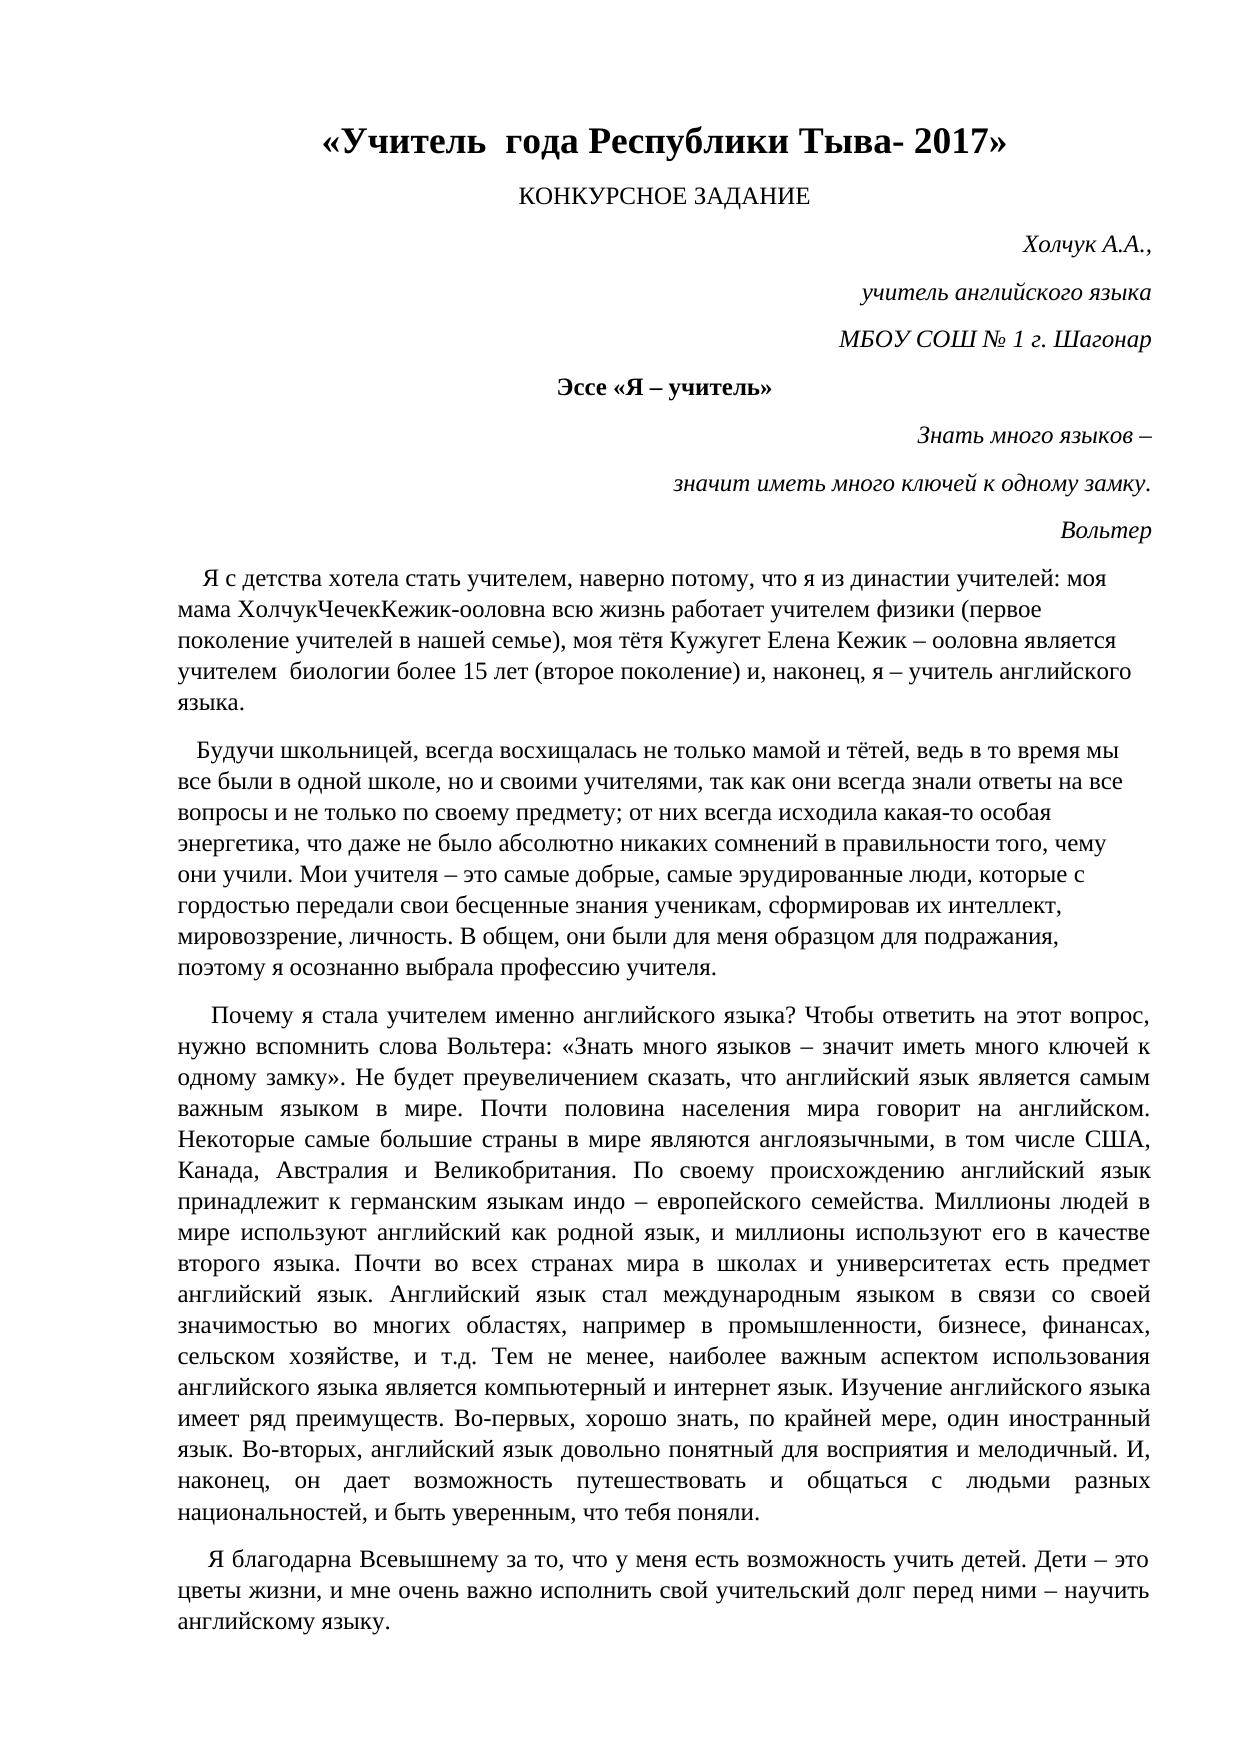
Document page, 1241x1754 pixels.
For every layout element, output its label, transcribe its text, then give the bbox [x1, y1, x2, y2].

text Знать много языков – [177, 420, 1152, 449]
text Холчук А.А., [177, 229, 1152, 258]
text МБОУ СОШ № 1 г. Шагонар [177, 324, 1152, 353]
text Я с детства хотела стать учителем, наверно потому, что я из династии учителей: моя мама ХолчукЧечекКежик-ооловна всю жизнь работает учителем физики (первое поколение учителей в нашей семье), моя тётя Кужугет Елена Кежик – ооловна является учителем биологии более 15 лет (второе поколение) и, наконец, я – учитель английского языка. [177, 563, 1152, 716]
text Почему я стала учителем именно английского языка? Чтобы ответить на этот вопрос, нужно вспомнить слова Вольтера: «Знать много языков – значит иметь много ключей к одному замку». Не будет преувеличением сказать, что английский язык является самым важным языком в мире. Почти половина населения мира говорит на английском. Некоторые самые большие страны в мире являются англоязычными, в том числе США, Канада, Австралия и Великобритания. По своему происхождению английский язык принадлежит к германским языкам индо – европейского семейства. Миллионы людей в мире используют английский как родной язык, и миллионы используют его в качестве второго языка. Почти во всех странах мира в школах и университетах есть предмет английский язык. Английский язык стал международным языком в связи со своей значимостью во многих областях, например в промышленности, бизнесе, финансах, сельском хозяйстве, и т.д. Тем не менее, наиболее важным аспектом использования английского языка является компьютерный и интернет язык. Изучение английского языка имеет ряд преимуществ. Во-первых, хорошо знать, по крайней мере, один иностранный язык. Во-вторых, английский язык довольно понятный для восприятия и мелодичный. И, наконец, он дает возможность путешествовать и общаться с людьми разных национальностей, и быть уверенным, что тебя поняли. [177, 1000, 1152, 1525]
text Эссе «Я – учитель» [177, 372, 1152, 401]
text «Учитель года Республики Тыва- 2017» [177, 118, 1152, 161]
text Будучи школьницей, всегда восхищалась не только мамой и тётей, ведь в то время мы все были в одной школе, но и своими учителями, так как они всегда знали ответы на все вопросы и не только по своему предмету; от них всегда исходила какая-то особая энергетика, что даже не было абсолютно никаких сомнений в правильности того, чему они учили. Мои учителя – это самые добрые, самые эрудированные люди, которые с гордостью передали свои бесценные знания ученикам, сформировав их интеллект, мировоззрение, личность. В общем, они были для меня образцом для подражания, поэтому я осознанно выбрала профессию учителя. [177, 735, 1152, 981]
text КОНКУРСНОЕ ЗАДАНИЕ [177, 181, 1152, 210]
text Я благодарна Всевышнему за то, что у меня есть возможность учить детей. Дети – это цветы жизни, и мне очень важно исполнить свой учительский долг перед ними – научить английскому языку. [177, 1544, 1152, 1635]
text значит иметь много ключей к одному замку. [177, 468, 1152, 496]
text учитель английского языка [177, 277, 1152, 306]
text Вольтер [177, 515, 1152, 544]
